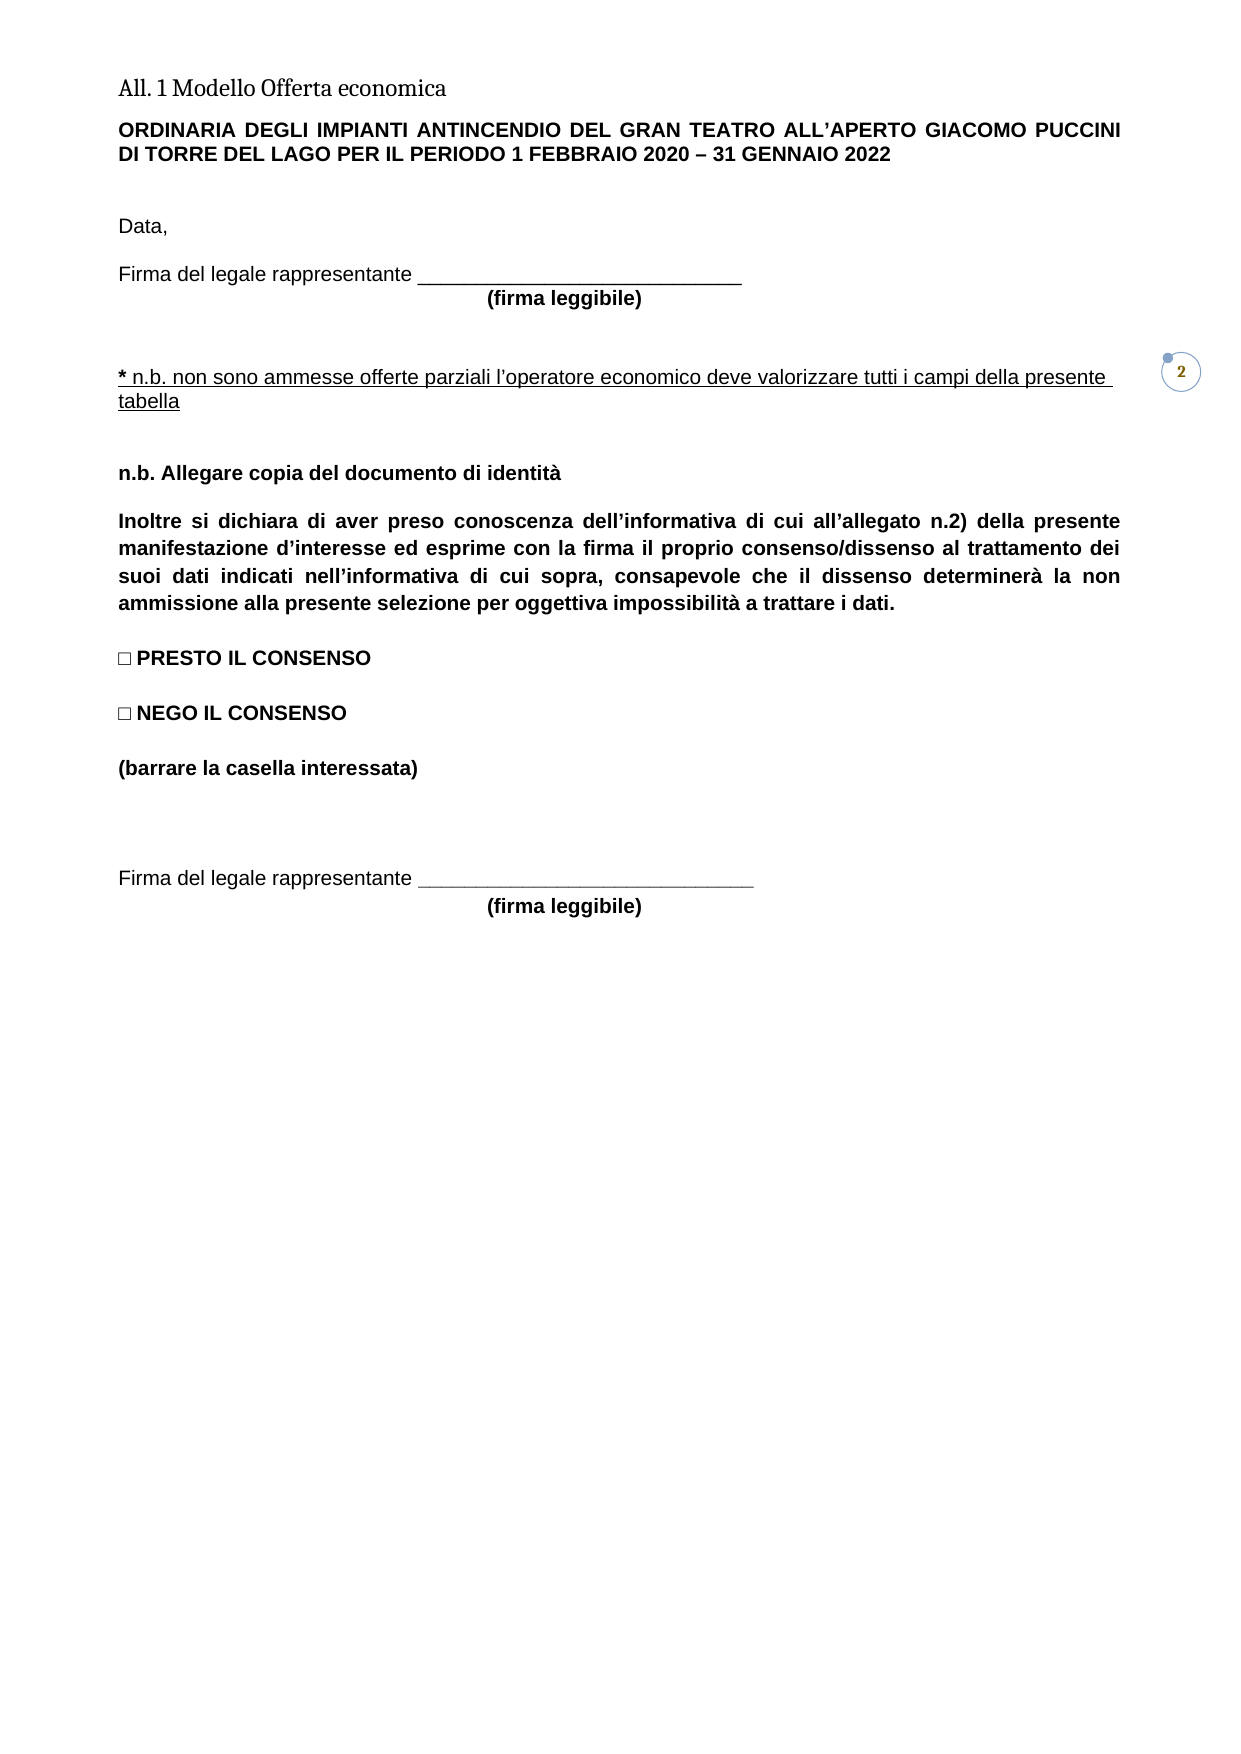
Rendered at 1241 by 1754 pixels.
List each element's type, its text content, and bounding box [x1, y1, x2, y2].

text (barrare la casella interessata) [118, 756, 1122, 780]
text * n.b. non sono ammesse offerte parziali l’operatore economico deve valorizzare tutti i campi della presente tabella [118, 365, 1122, 413]
text Data, [118, 214, 1122, 238]
text (firma leggibile) [413, 893, 1122, 917]
text Firma del legale rappresentante ____________________________ [118, 262, 1122, 286]
text Firma del legale rappresentante _____________________________ [118, 866, 1122, 890]
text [118, 118, 1122, 166]
text n.b. Allegare copia del documento di identità [118, 461, 1122, 484]
text (firma leggibile) [413, 286, 1122, 310]
text □ NEGO IL CONSENSO [118, 701, 1122, 725]
text □ PRESTO IL CONSENSO [118, 646, 1122, 670]
text Inoltre si dichiara di aver preso conoscenza dell’informativa di cui all’allegato n.2) della presente manifestazione d’interesse ed esprime con la firma il proprio consenso/dissenso al trattamento dei suoi dati indicati nell’informativa di cui sopra, consapevole che il dissenso determinerà la non ammissione alla presente selezione per oggettiva impossibilità a trattare i dati. [118, 508, 1122, 615]
